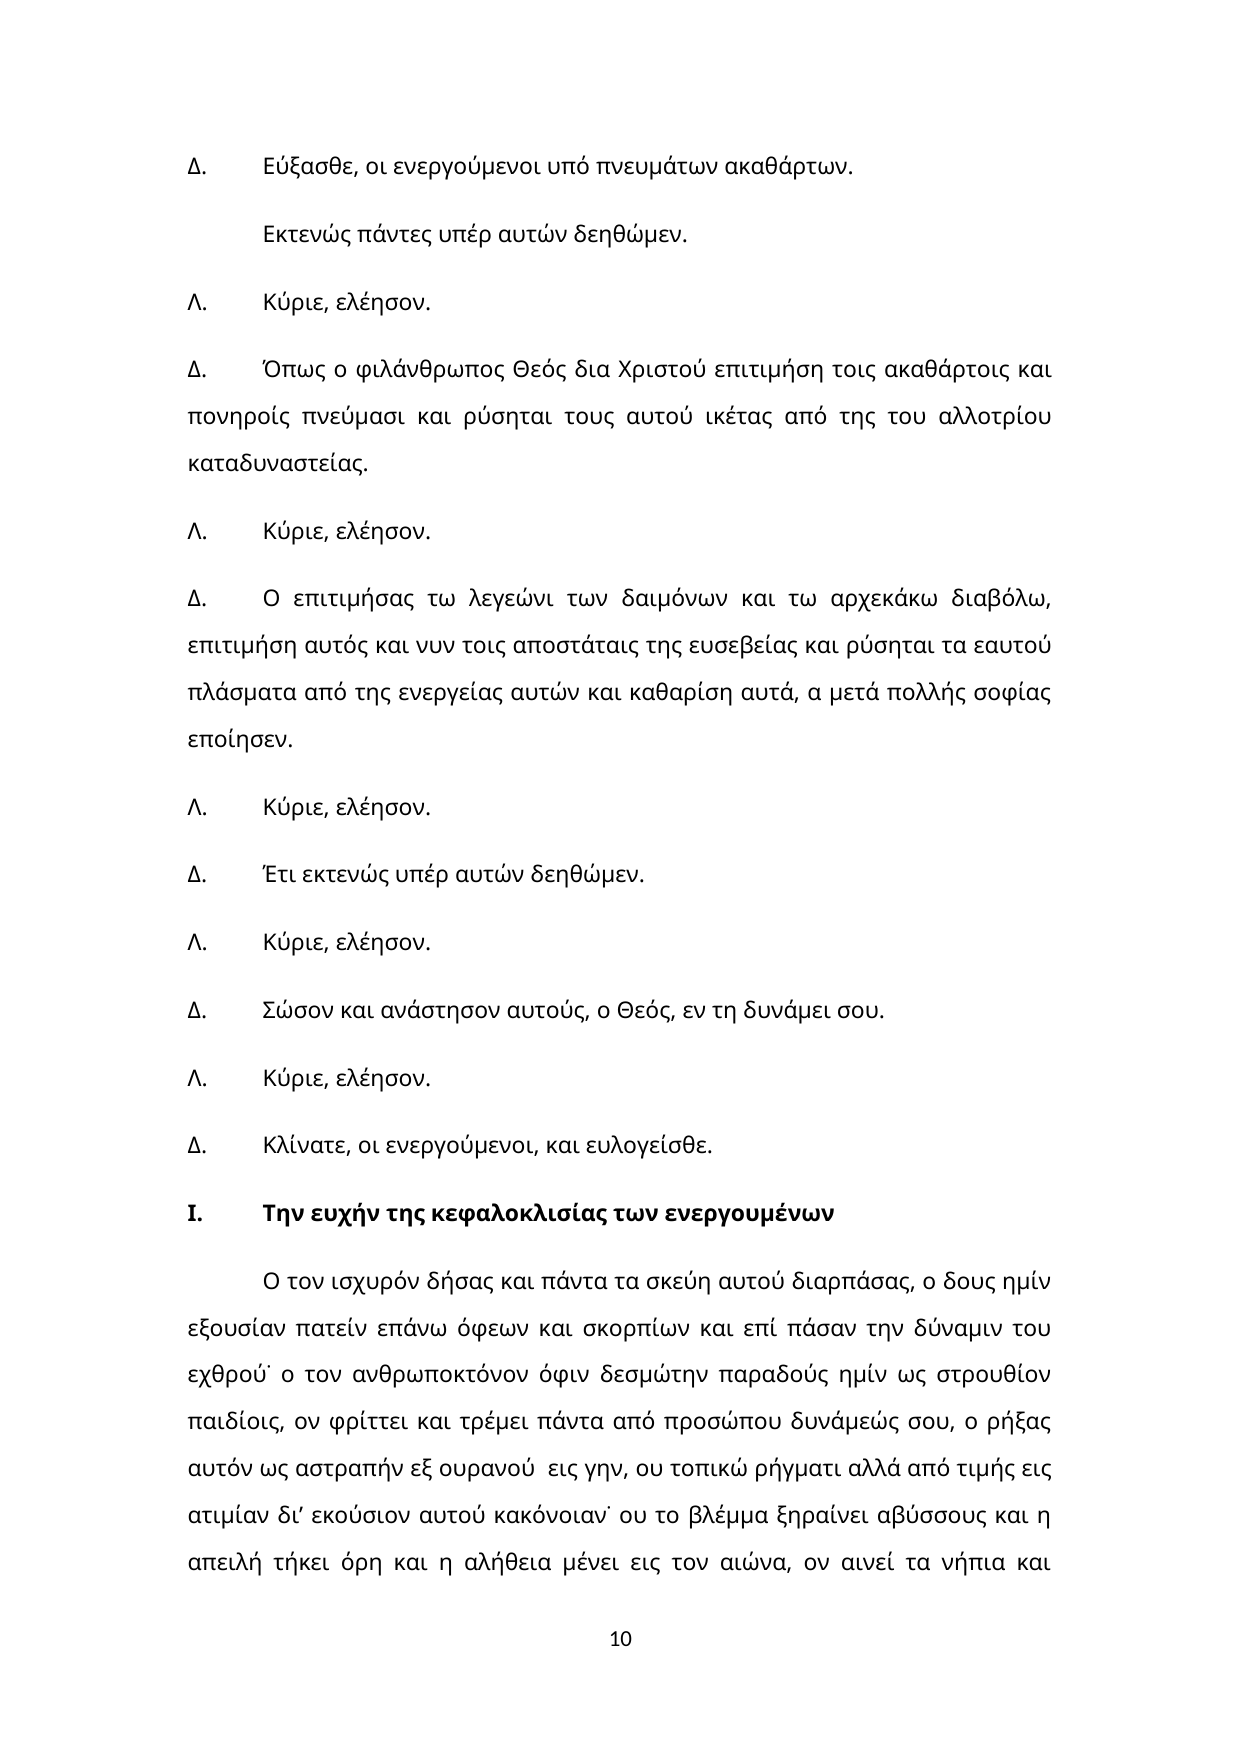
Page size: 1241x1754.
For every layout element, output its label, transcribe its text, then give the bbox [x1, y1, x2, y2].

text Δ. Εύξασθε, οι ενεργούμενοι υπό πνευμάτων ακαθάρτων. [187, 150, 1053, 181]
text Εκτενώς πάντες υπέρ αυτών δεηθώμεν. [187, 218, 1053, 249]
text Λ. Κύριε, ελέησον. [187, 514, 1053, 546]
text Λ. Κύριε, ελέησον. [187, 791, 1053, 822]
text Λ. Κύριε, ελέησον. [187, 1061, 1053, 1093]
text Λ. Κύριε, ελέησον. [187, 285, 1053, 317]
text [187, 1264, 1053, 1577]
text Λ. Κύριε, ελέησον. [187, 926, 1053, 957]
text Δ. Ο επιτιμήσας τω λεγεώνι των δαιμόνων και τω αρχεκάκω διαβόλω, επιτιμήση αυτός και νυν τοις αποστάταις της ευσεβείας και ρύσηται τα εαυτού πλάσματα από της ενεργείας αυτών και καθαρίση αυτά, α μετά πολλής σοφίας εποίησεν. [187, 582, 1053, 754]
text Δ. Όπως ο φιλάνθρωπος Θεός δια Χριστού επιτιμήση τοις ακαθάρτοις και πονηροίς πνεύμασι και ρύσηται τους αυτού ικέτας από της του αλλοτρίου καταδυναστείας. [187, 353, 1053, 478]
text Ι. Την ευχήν της κεφαλοκλισίας των ενεργουμένων [187, 1197, 1053, 1228]
text Δ. Σώσον και ανάστησον αυτούς, ο Θεός, εν τη δυνάμει σου. [187, 994, 1053, 1025]
text Δ. Κλίνατε, οι ενεργούμενοι, και ευλογείσθε. [187, 1129, 1053, 1160]
text Δ. Έτι εκτενώς υπέρ αυτών δεηθώμεν. [187, 858, 1053, 889]
